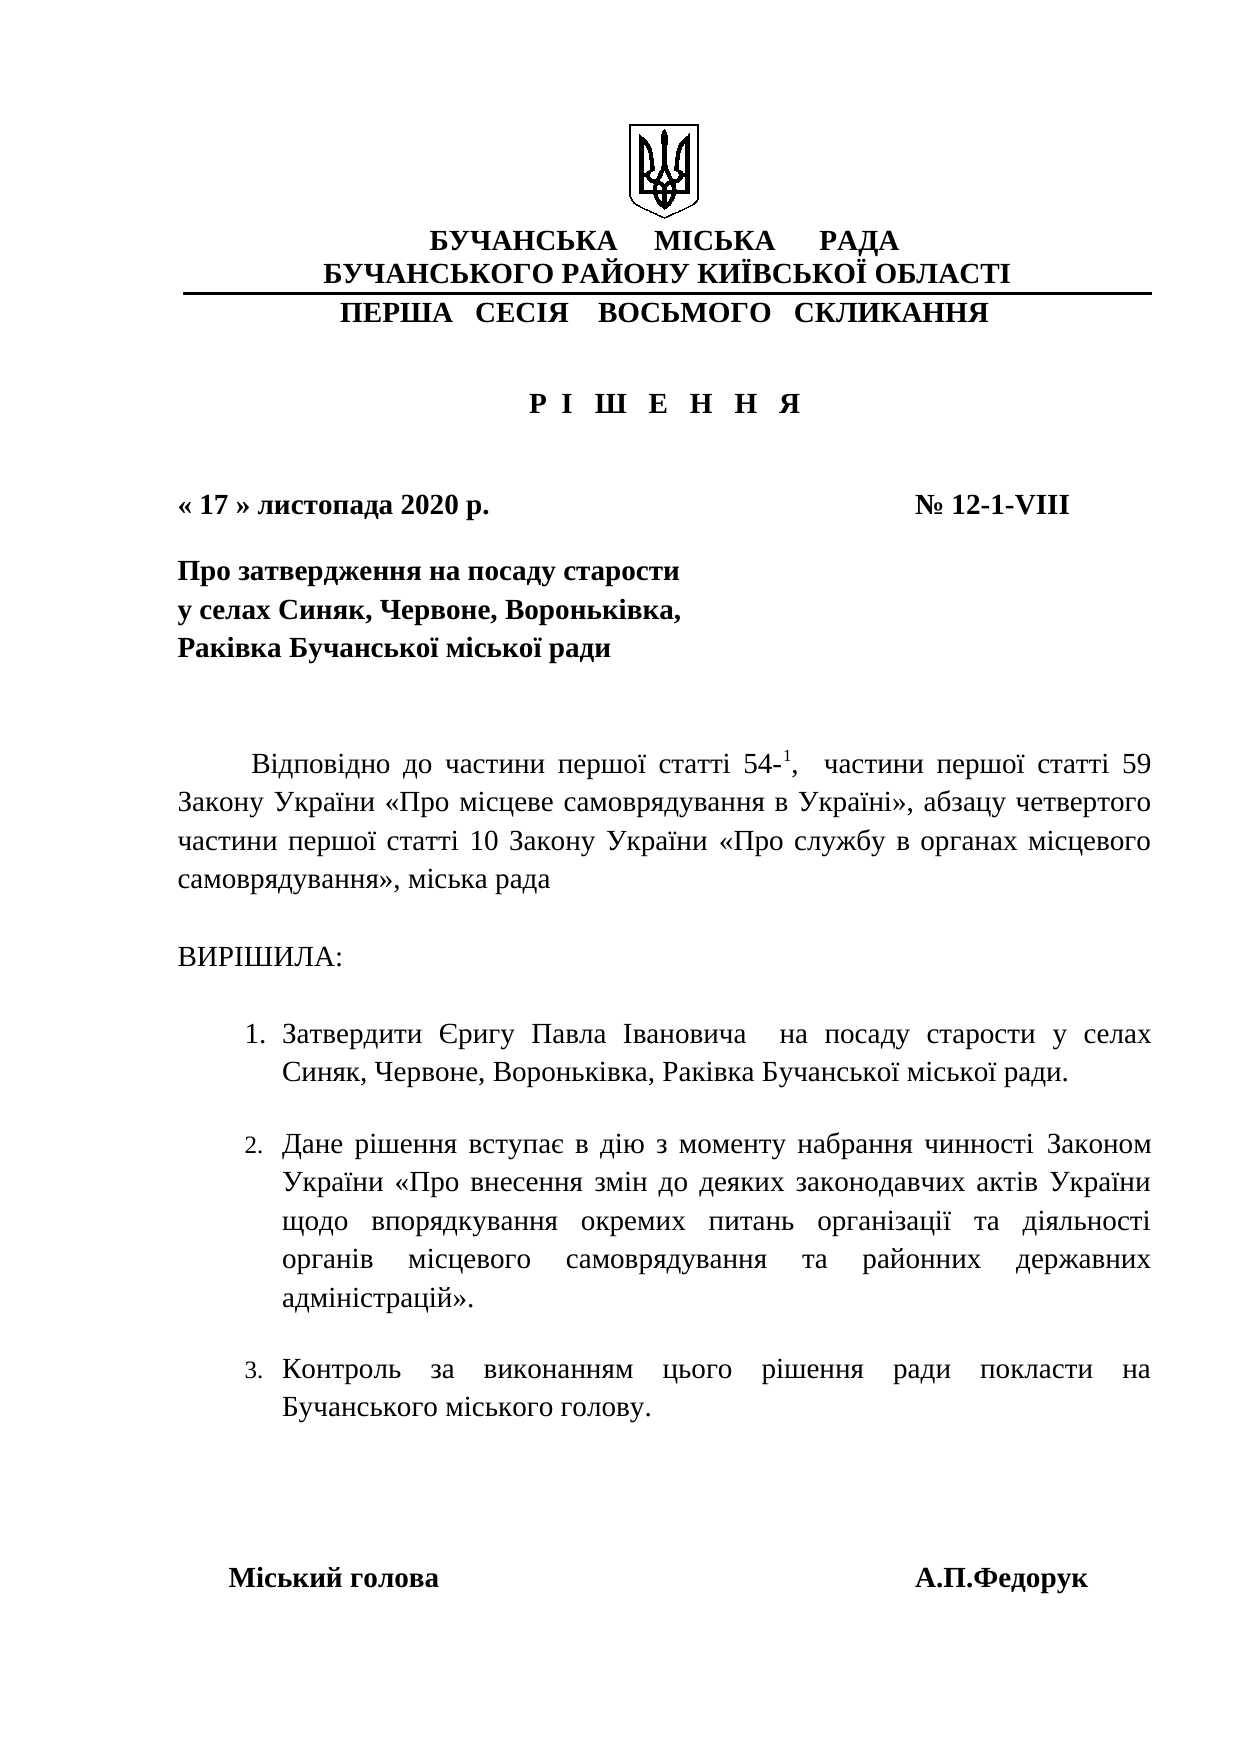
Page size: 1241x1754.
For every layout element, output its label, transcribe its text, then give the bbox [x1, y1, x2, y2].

text Раківка Бучанської міської ради [177, 630, 1152, 664]
list Дане рішення вступає в дію з моменту набрання чинності Законом України «Про внесення змін до деяких законодавчих актів України щодо впорядкування окремих питань організації та діяльності органів місцевого самоврядування та районних державних адміністрацій». [244, 1126, 1152, 1314]
text БУЧАНСЬКА МІСЬКА РАДА [177, 223, 1152, 256]
text Р І Ш Е Н Н Я [177, 386, 1152, 420]
text БУЧАНСЬКОГО РАЙОНУ КИЇВСЬКОЇ ОБЛАСТІ [183, 256, 1152, 292]
text « 17 » листопада 2020 р. № 12-1-VІІІ [177, 487, 1152, 520]
list Затвердити Єригу Павла Івановича на посаду старости у селах Синяк, Червоне, Вороньківка, Раківка Бучанської міської ради. [244, 1016, 1152, 1088]
text Про затвердження на посаду старости [177, 553, 1152, 587]
text Міський голова А.П.Федорук [177, 1560, 1152, 1593]
text ПЕРША СЕСІЯ ВОСЬМОГО СКЛИКАННЯ [177, 295, 1152, 329]
text ВИРІШИЛА: [177, 939, 1152, 972]
text Відповідно до частини першої статті 54-1, частини першої статті 59 Закону України «Про місцеве самоврядування в Україні», абзацу четвертого частини першої статті 10 Закону України «Про службу в органах місцевого самоврядування», міська рада [177, 746, 1152, 895]
list Контроль за виконанням цього рішення ради покласти на Бучанського міського голову. [244, 1351, 1152, 1423]
text у селах Синяк, Червоне, Вороньківка, [177, 592, 1152, 625]
